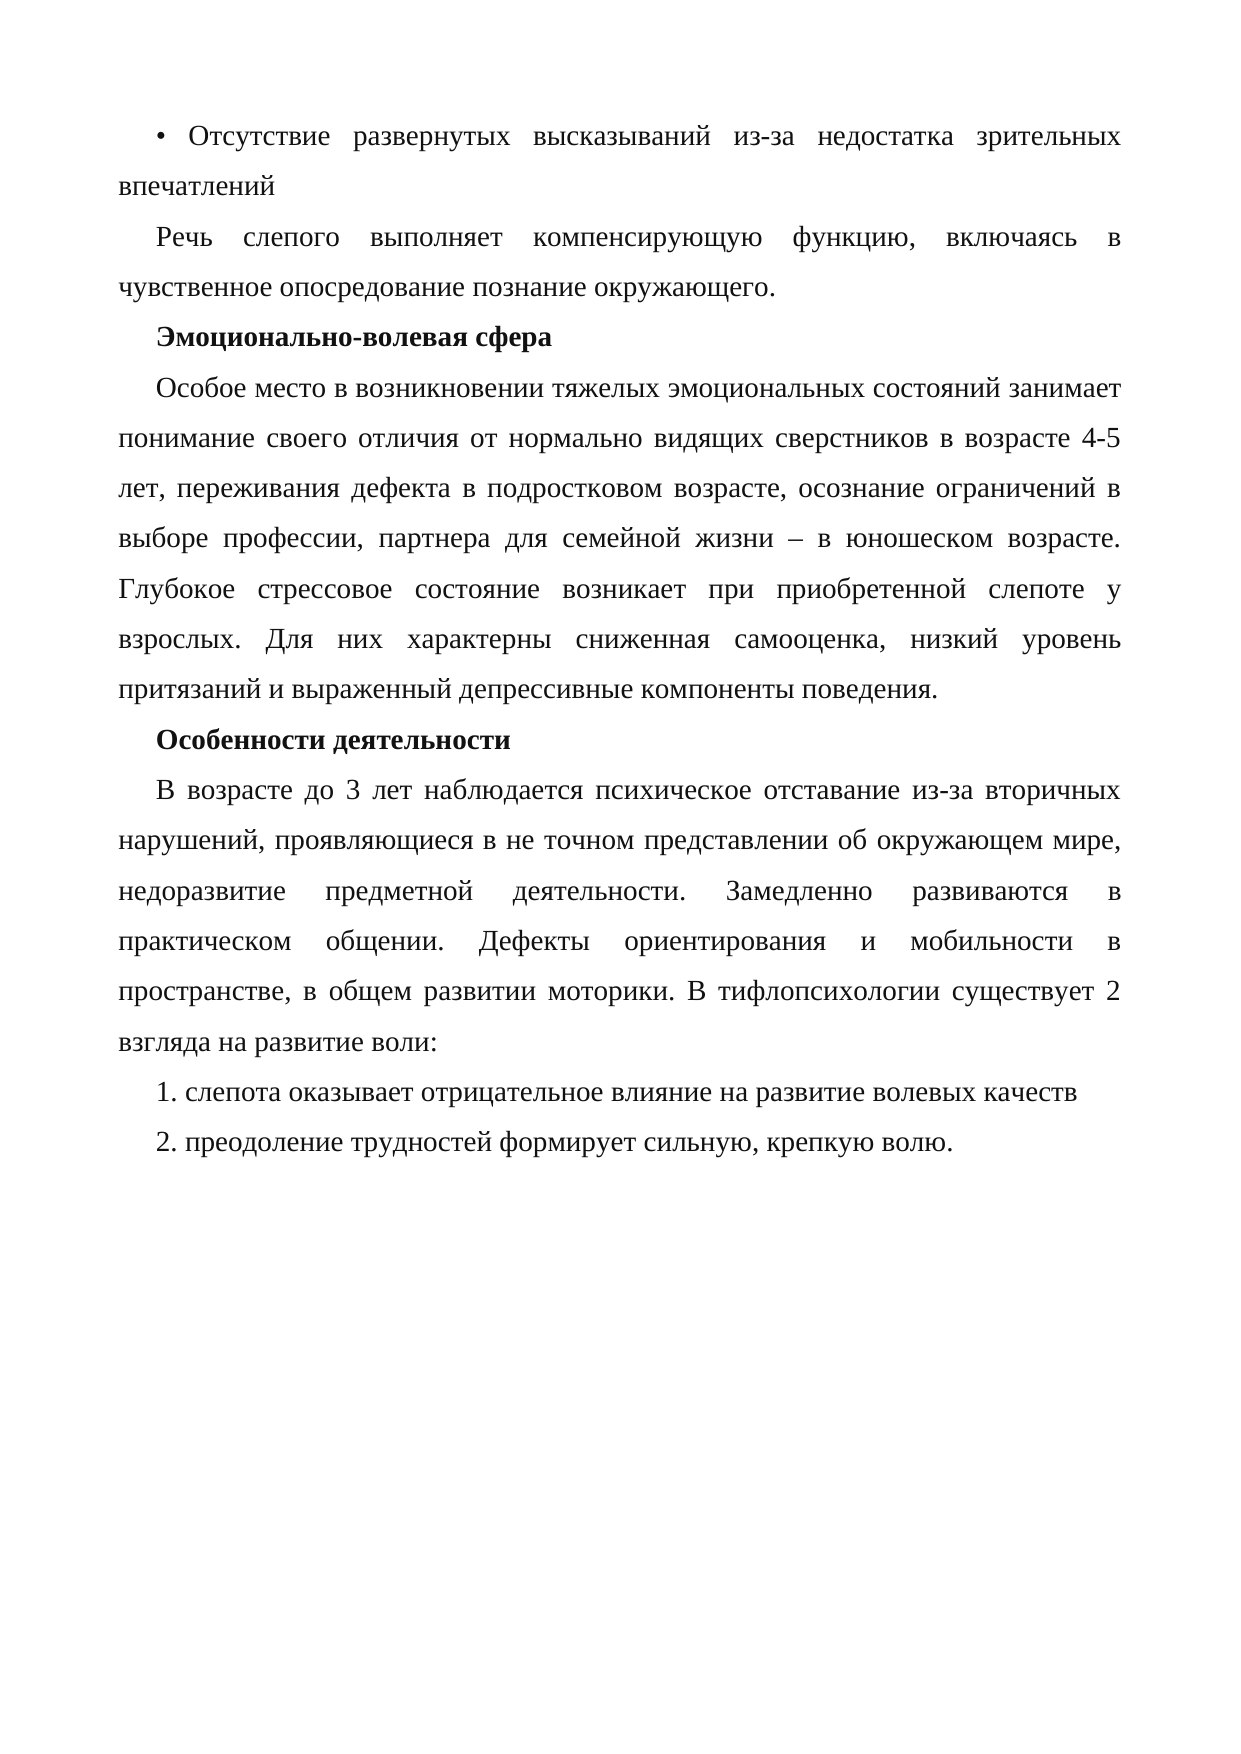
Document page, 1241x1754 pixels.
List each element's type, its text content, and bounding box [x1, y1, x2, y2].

text Речь слепого выполняет компенсирующую функцию, включаясь в чувственное опосредование познание окружающего. [118, 219, 1122, 303]
text Особое место в возникновении тяжелых эмоциональных состояний занимает понимание своего отличия от нормально видящих сверстников в возрасте 4-5 лет, переживания дефекта в подростковом возрасте, осознание ограничений в выборе профессии, партнера для семейной жизни – в юношеском возрасте. Глубокое стрессовое состояние возникает при приобретенной слепоте у взрослых. Для них характерны сниженная самооценка, низкий уровень притязаний и выраженный депрессивные компоненты поведения. [118, 370, 1122, 705]
text 1. слепота оказывает отрицательное влияние на развитие волевых качеств [118, 1074, 1122, 1108]
text • Отсутствие развернутых высказываний из-за недостатка зрительных впечатлений [118, 118, 1122, 202]
text В возрасте до 3 лет наблюдается психическое отставание из-за вторичных нарушений, проявляющиеся в не точном представлении об окружающем мире, недоразвитие предметной деятельности. Замедленно развиваются в практическом общении. Дефекты ориентирования и мобильности в пространстве, в общем развитии моторики. В тифлопсихологии существует 2 взгляда на развитие воли: [118, 772, 1122, 1057]
text 2. преодоление трудностей формирует сильную, крепкую волю. [118, 1124, 1122, 1158]
text Особенности деятельности [118, 722, 1122, 755]
text Эмоционально-волевая сфера [118, 319, 1122, 353]
